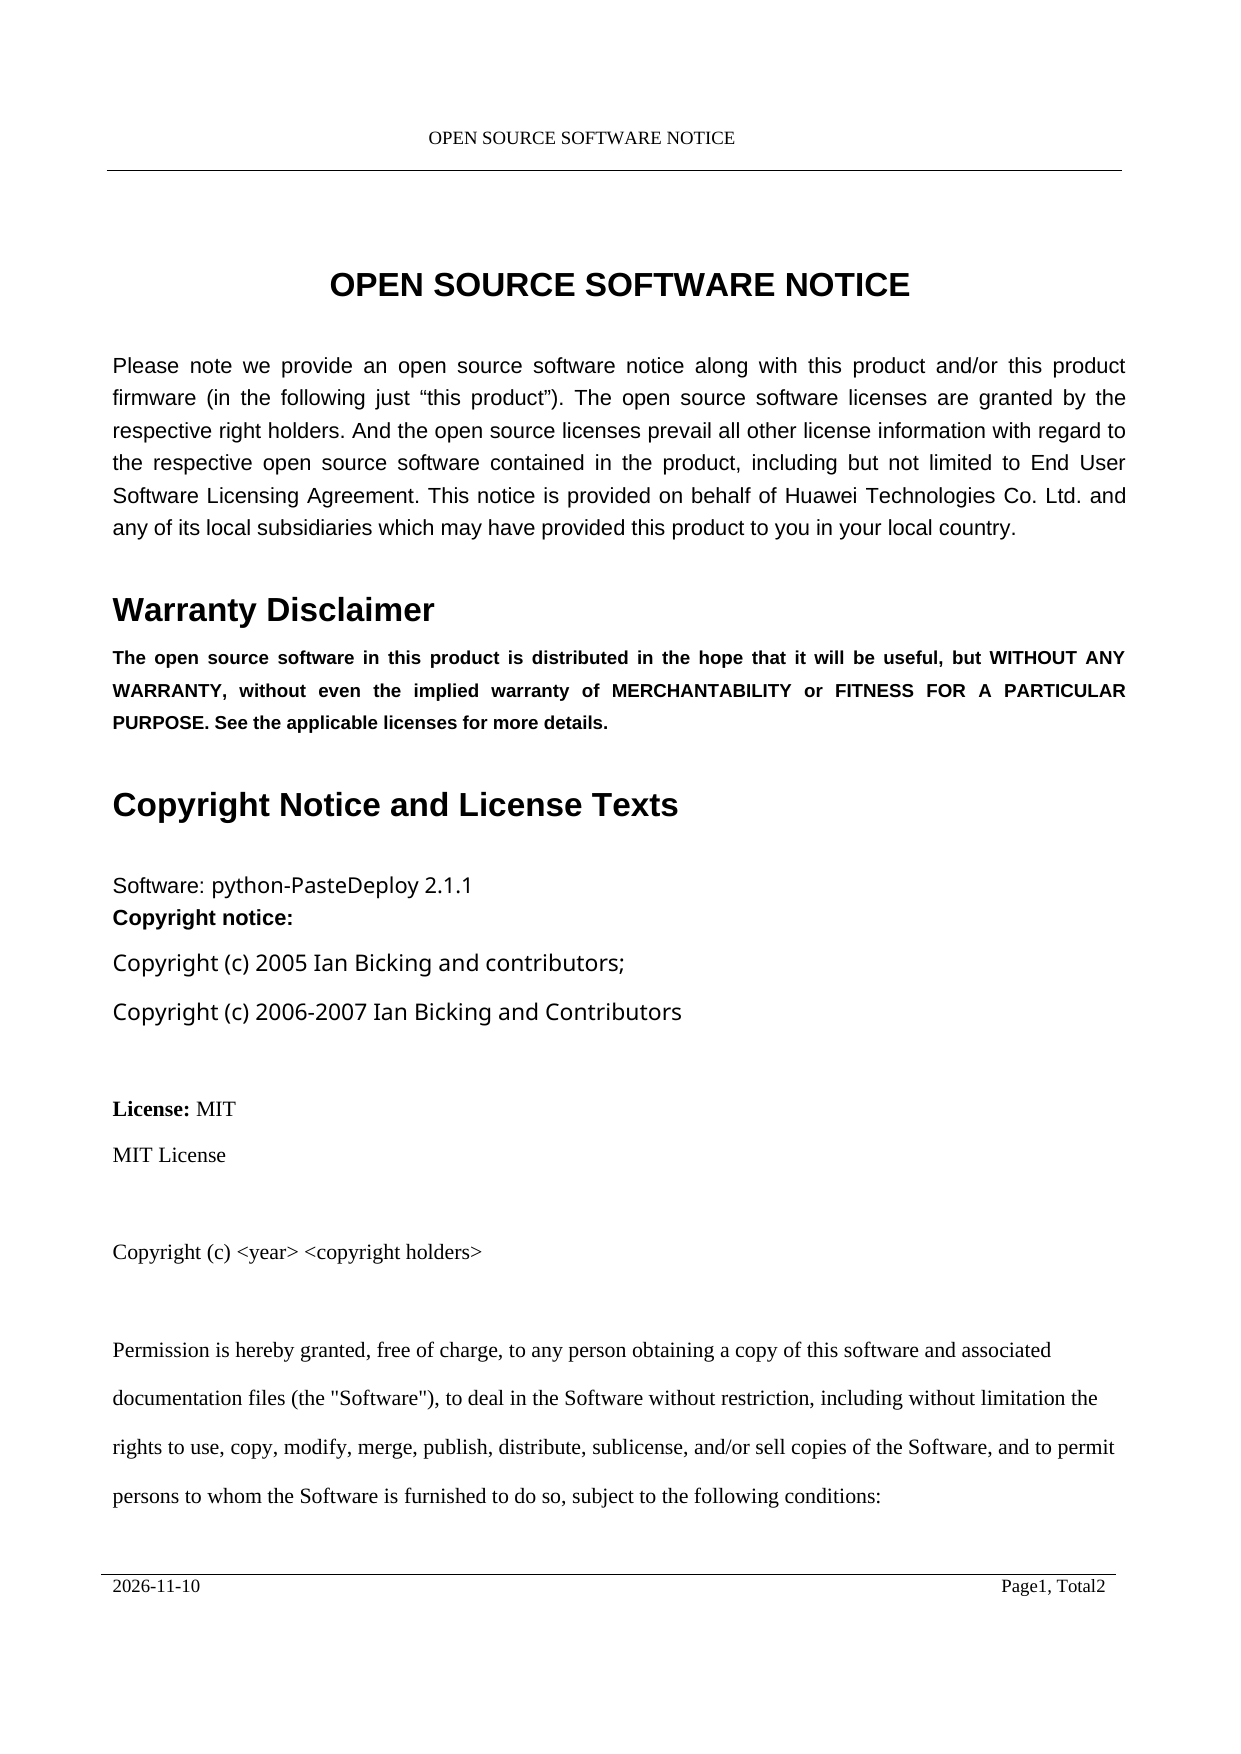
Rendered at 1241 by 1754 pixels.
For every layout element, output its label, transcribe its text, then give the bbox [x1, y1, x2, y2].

text Software: python-PasteDeploy 2.1.1 [112, 869, 1128, 901]
text Copyright notice: [112, 901, 1128, 934]
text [112, 1138, 1128, 1512]
text Warranty Disclaimer [112, 576, 1128, 641]
text The open source software in this product is distributed in the hope that it will be useful, but WITHOUT ANY WARRANTY, without even the implied warranty of MERCHANTABILITY or FITNESS FOR A PARTICULAR PURPOSE. See the applicable licenses for more details. [112, 641, 1128, 739]
text Copyright (c) 2005 Ian Bicking and contributors; Copyright (c) 2006-2007 Ian Bicking and Contributors [112, 947, 1128, 1077]
text Please note we provide an open source software notice along with this product and/or this product firmware (in the following just “this product”). The open source software licenses are granted by the respective right holders. And the open source licenses prevail all other license information with regard to the respective open source software contained in the product, including but not limited to End User Software Licensing Agreement. This notice is provided on behalf of Huawei Technologies Co. Ltd. and any of its local subsidiaries which may have provided this product to you in your local country. [112, 349, 1128, 544]
text OPEN SOURCE SOFTWARE NOTICE [112, 251, 1128, 316]
text Copyright Notice and License Texts [112, 771, 1128, 836]
text License: MIT [112, 1093, 1128, 1125]
